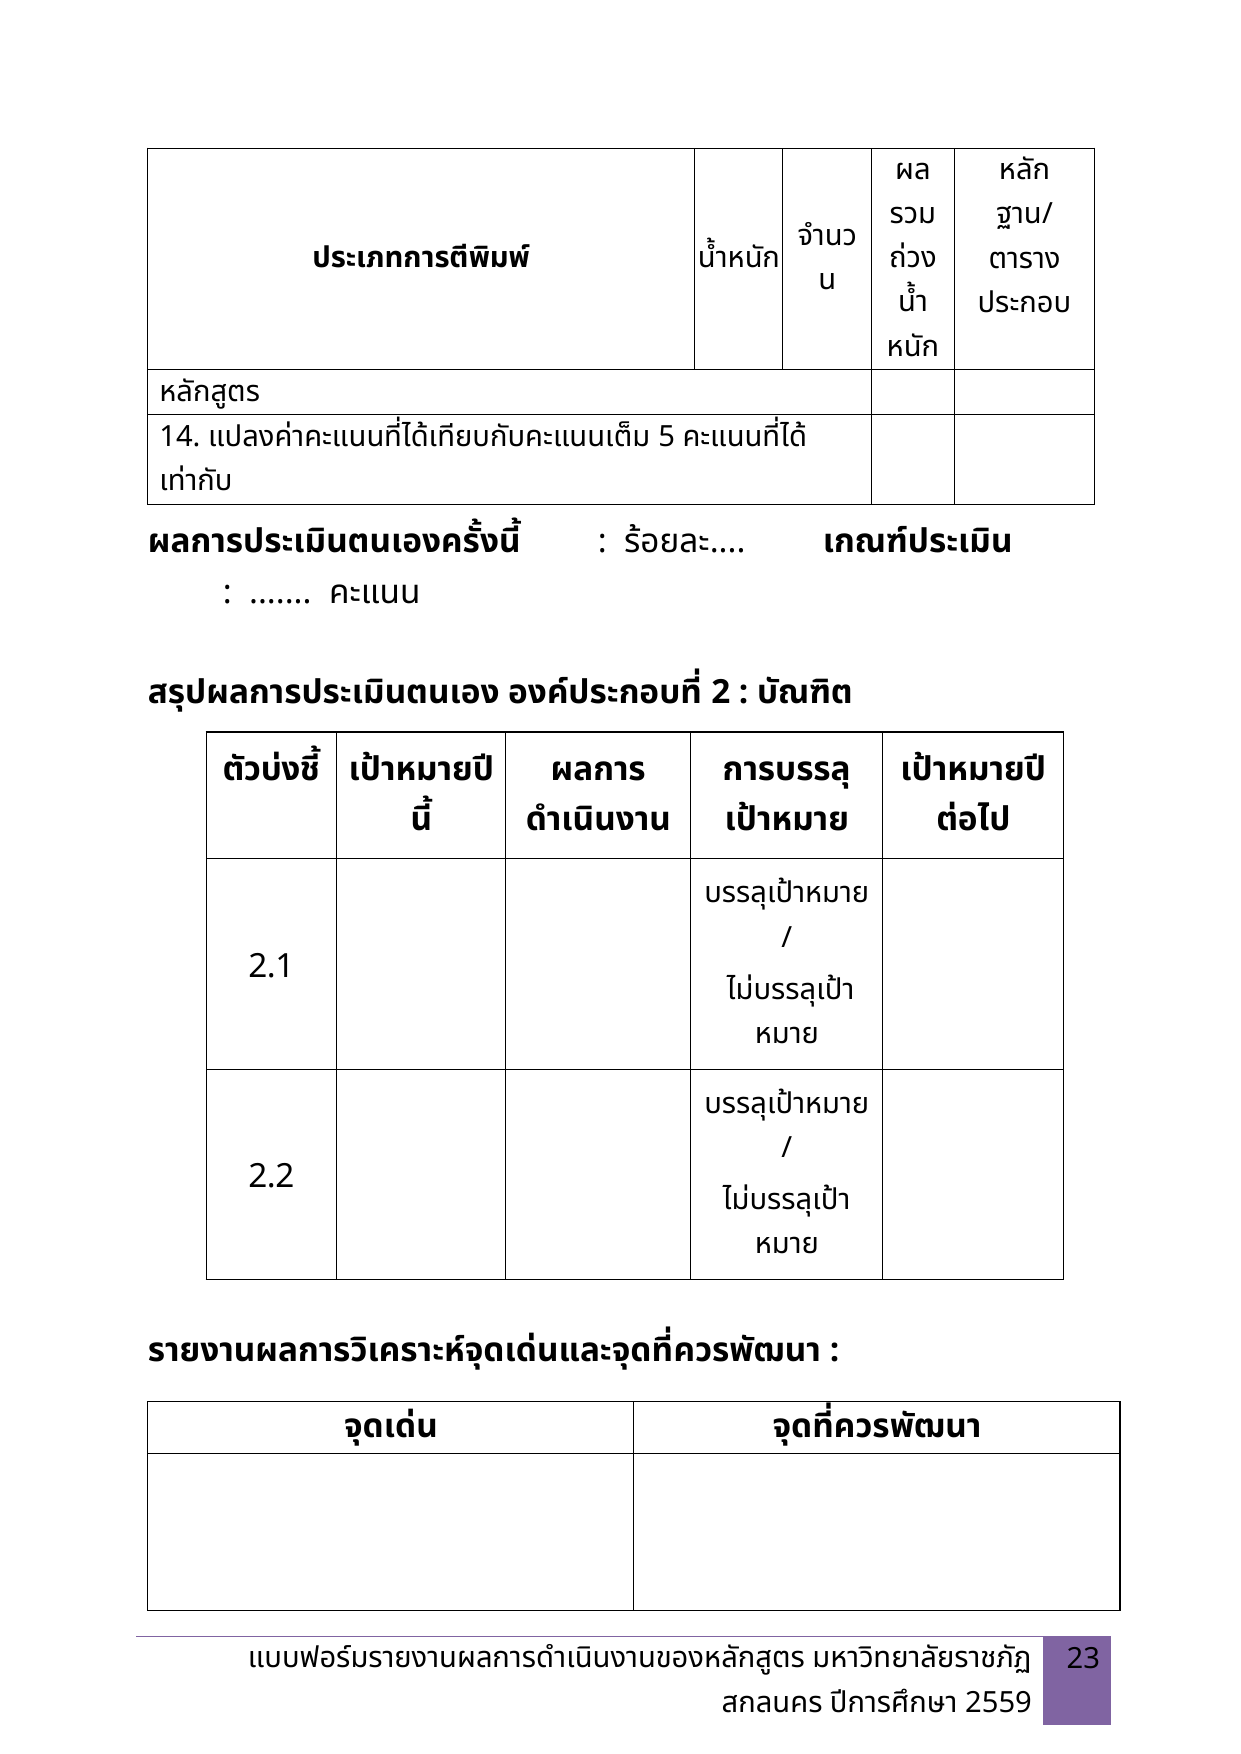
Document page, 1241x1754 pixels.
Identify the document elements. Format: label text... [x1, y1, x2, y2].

table_cell 2.2 [207, 1070, 336, 1279]
table_cell [506, 1070, 690, 1279]
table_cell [148, 370, 871, 414]
table_header จำนวน [783, 149, 871, 369]
text ผลการประเมินตนเองครั้งนี้ : ร้อยละ.... เกณฑ์ประเมิน : ....... คะแนน [148, 517, 1122, 618]
table_cell [883, 1070, 1063, 1279]
table_header น้ำหนัก [695, 149, 782, 369]
table_cell [872, 415, 954, 503]
table_cell [872, 370, 954, 414]
table_cell [337, 859, 505, 1069]
table_cell 14. แปลงค่าคะแนนที่ได้เทียบกับคะแนนเต็ม 5 คะแนนที่ได้เท่ากับ [148, 415, 871, 503]
table_header ตัวบ่งชี้ [207, 733, 336, 858]
table_header ผลรวมถ่วงน้ำหนัก [872, 149, 954, 369]
table_header เป้าหมายปีนี้ [337, 733, 505, 858]
table_cell [955, 415, 1094, 503]
table_header เป้าหมายปีต่อไป [883, 733, 1063, 858]
table_cell [506, 859, 690, 1069]
table_cell 2.1 [207, 859, 336, 1069]
table_cell [634, 1454, 1119, 1610]
table_cell [337, 1070, 505, 1279]
table_header จุดที่ควรพัฒนา [634, 1402, 1119, 1453]
table_header ผลการดำเนินงาน [506, 733, 690, 858]
table_cell [148, 1454, 633, 1610]
table_cell [955, 370, 1094, 414]
table_cell [883, 859, 1063, 1069]
table_header หลักฐาน/ตารางประกอบ [955, 149, 1094, 369]
table_cell บรรลุเป้าหมาย / ไม่บรรลุเป้าหมาย [691, 1070, 882, 1279]
table_header ประเภทการตีพิมพ์ [148, 149, 694, 369]
table_cell บรรลุเป้าหมาย / ไม่บรรลุเป้าหมาย [691, 859, 882, 1069]
table_header การบรรลุเป้าหมาย [691, 733, 882, 858]
text สรุปผลการประเมินตนเอง องค์ประกอบที่ 2 : บัณฑิต [148, 668, 1122, 719]
text รายงานผลการวิเคราะห์จุดเด่นและจุดที่ควรพัฒนา : [148, 1326, 1122, 1376]
table_header จุดเด่น [148, 1402, 633, 1453]
